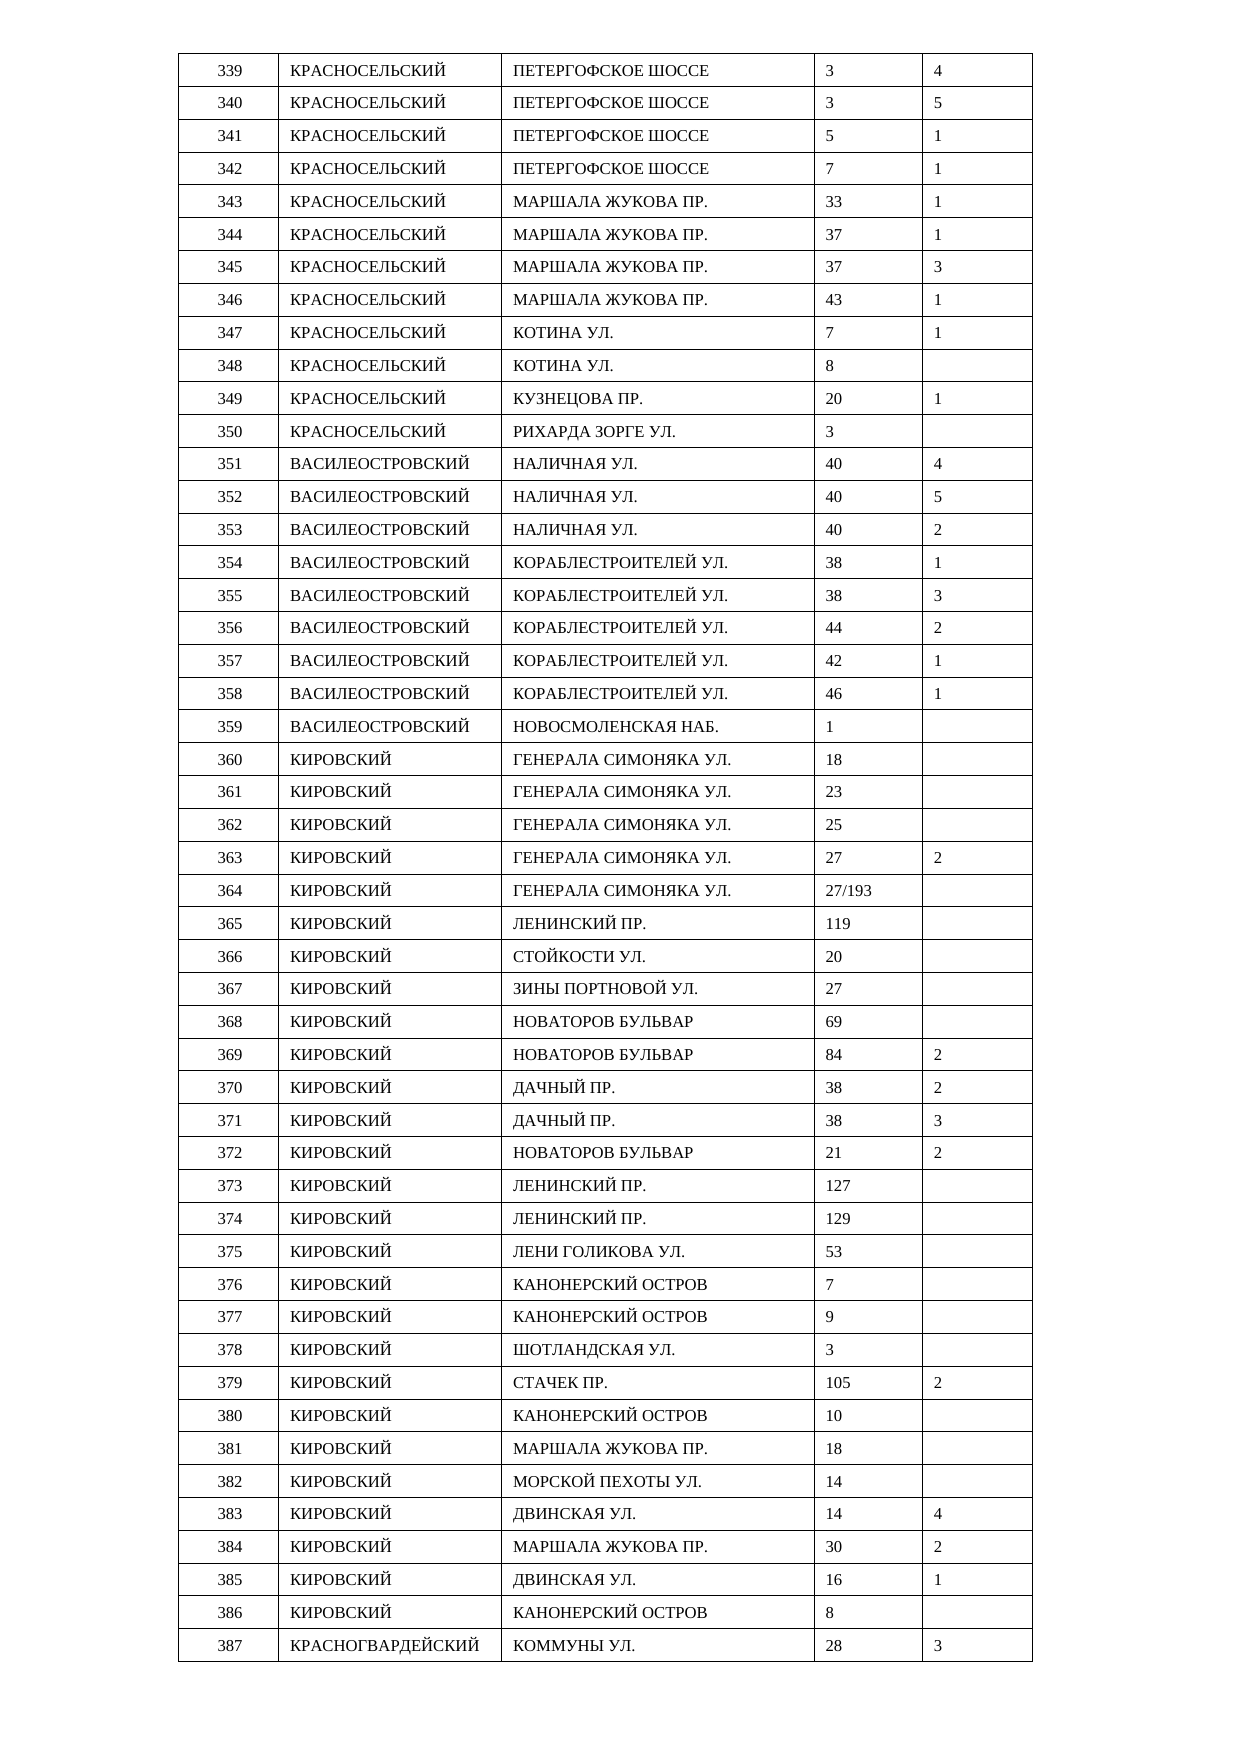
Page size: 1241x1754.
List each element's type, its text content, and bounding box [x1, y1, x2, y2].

table_cell КРАСНОСЕЛЬСКИЙ [279, 87, 501, 119]
table_cell ДАЧНЫЙ ПР. [502, 1104, 814, 1136]
table_cell 1 [923, 284, 1032, 316]
table_cell КИРОВСКИЙ [279, 1465, 501, 1497]
table_cell 25 [815, 809, 922, 841]
table_cell 373 [179, 1170, 278, 1202]
table_cell [923, 350, 1032, 381]
table_cell ПЕТЕРГОФСКОЕ ШОССЕ [502, 120, 814, 152]
table_cell [923, 907, 1032, 939]
table_cell РИХАРДА ЗОРГЕ УЛ. [502, 415, 814, 447]
table_cell 371 [179, 1104, 278, 1136]
table_cell МАРШАЛА ЖУКОВА ПР. [502, 1531, 814, 1562]
table_cell 346 [179, 284, 278, 316]
table_cell 3 [923, 251, 1032, 283]
table_cell 14 [815, 1498, 922, 1530]
table_cell 40 [815, 514, 922, 545]
table_cell [923, 809, 1032, 841]
table_cell [923, 1465, 1032, 1497]
table_cell ПЕТЕРГОФСКОЕ ШОССЕ [502, 54, 814, 86]
table_cell 33 [815, 185, 922, 217]
table_cell ВАСИЛЕОСТРОВСКИЙ [279, 514, 501, 545]
table_cell КИРОВСКИЙ [279, 1498, 501, 1530]
table_cell 38 [815, 579, 922, 611]
table_cell МАРШАЛА ЖУКОВА ПР. [502, 251, 814, 283]
table_cell 387 [179, 1629, 278, 1661]
table_cell 350 [179, 415, 278, 447]
table_cell КИРОВСКИЙ [279, 1400, 501, 1431]
table_cell КОРАБЛЕСТРОИТЕЛЕЙ УЛ. [502, 579, 814, 611]
table_cell 377 [179, 1301, 278, 1333]
table_cell 1 [923, 153, 1032, 184]
table_cell 30 [815, 1531, 922, 1562]
table_cell 7 [815, 1268, 922, 1300]
table_cell ЗИНЫ ПОРТНОВОЙ УЛ. [502, 973, 814, 1005]
table_cell 347 [179, 317, 278, 348]
table_cell 366 [179, 940, 278, 972]
table_cell 365 [179, 907, 278, 939]
table_cell 27/193 [815, 875, 922, 906]
table_cell ВАСИЛЕОСТРОВСКИЙ [279, 645, 501, 677]
table_cell 2 [923, 1039, 1032, 1070]
table_cell ШОТЛАНДСКАЯ УЛ. [502, 1334, 814, 1366]
table_cell ЛЕНИНСКИЙ ПР. [502, 907, 814, 939]
table_cell ВАСИЛЕОСТРОВСКИЙ [279, 481, 501, 512]
table_cell СТАЧЕК ПР. [502, 1367, 814, 1398]
table_cell 2 [923, 514, 1032, 545]
table_cell 349 [179, 382, 278, 414]
table_cell 38 [815, 1071, 922, 1103]
table_cell КОРАБЛЕСТРОИТЕЛЕЙ УЛ. [502, 546, 814, 578]
table_cell [923, 1268, 1032, 1300]
table_cell [923, 1006, 1032, 1037]
table_cell 385 [179, 1564, 278, 1595]
table_cell 352 [179, 481, 278, 512]
table_cell 370 [179, 1071, 278, 1103]
table_cell 342 [179, 153, 278, 184]
table_cell 2 [923, 1071, 1032, 1103]
table_cell 384 [179, 1531, 278, 1562]
table_cell 382 [179, 1465, 278, 1497]
table_cell ПЕТЕРГОФСКОЕ ШОССЕ [502, 153, 814, 184]
table_cell КИРОВСКИЙ [279, 1564, 501, 1595]
table_cell 9 [815, 1301, 922, 1333]
table_cell КРАСНОСЕЛЬСКИЙ [279, 218, 501, 250]
table_cell КРАСНОСЕЛЬСКИЙ [279, 185, 501, 217]
table_cell ВАСИЛЕОСТРОВСКИЙ [279, 710, 501, 742]
table_cell 40 [815, 481, 922, 512]
table_cell 8 [815, 350, 922, 381]
table_cell ГЕНЕРАЛА СИМОНЯКА УЛ. [502, 875, 814, 906]
table_cell КИРОВСКИЙ [279, 1268, 501, 1300]
table_cell 28 [815, 1629, 922, 1661]
table_cell КОММУНЫ УЛ. [502, 1629, 814, 1661]
table_cell [923, 1235, 1032, 1267]
table_cell 84 [815, 1039, 922, 1070]
table_cell КАНОНЕРСКИЙ ОСТРОВ [502, 1301, 814, 1333]
table_cell КИРОВСКИЙ [279, 1104, 501, 1136]
table_cell КИРОВСКИЙ [279, 973, 501, 1005]
table_cell ПЕТЕРГОФСКОЕ ШОССЕ [502, 87, 814, 119]
table_cell 129 [815, 1203, 922, 1234]
table_cell 18 [815, 1432, 922, 1464]
table_cell 3 [815, 87, 922, 119]
table_cell МАРШАЛА ЖУКОВА ПР. [502, 185, 814, 217]
table_cell 368 [179, 1006, 278, 1037]
table_cell КРАСНОСЕЛЬСКИЙ [279, 251, 501, 283]
table_cell НАЛИЧНАЯ УЛ. [502, 448, 814, 480]
table_cell КИРОВСКИЙ [279, 1137, 501, 1169]
table_cell 53 [815, 1235, 922, 1267]
table_cell ДВИНСКАЯ УЛ. [502, 1498, 814, 1530]
table_cell КРАСНОСЕЛЬСКИЙ [279, 382, 501, 414]
table_cell ГЕНЕРАЛА СИМОНЯКА УЛ. [502, 809, 814, 841]
table_cell КРАСНОСЕЛЬСКИЙ [279, 153, 501, 184]
table_cell 46 [815, 678, 922, 709]
table_cell 18 [815, 743, 922, 775]
table_cell МОРСКОЙ ПЕХОТЫ УЛ. [502, 1465, 814, 1497]
table_cell КИРОВСКИЙ [279, 1367, 501, 1398]
table_cell 345 [179, 251, 278, 283]
table_cell КОТИНА УЛ. [502, 317, 814, 348]
table_cell КИРОВСКИЙ [279, 907, 501, 939]
table_cell 69 [815, 1006, 922, 1037]
table_cell КИРОВСКИЙ [279, 1071, 501, 1103]
table_cell 380 [179, 1400, 278, 1431]
table_cell КИРОВСКИЙ [279, 1301, 501, 1333]
table_cell [923, 743, 1032, 775]
table_cell 10 [815, 1400, 922, 1431]
table_cell 2 [923, 1367, 1032, 1398]
table_cell КРАСНОСЕЛЬСКИЙ [279, 54, 501, 86]
table_cell 4 [923, 1498, 1032, 1530]
table_cell МАРШАЛА ЖУКОВА ПР. [502, 284, 814, 316]
table_cell МАРШАЛА ЖУКОВА ПР. [502, 218, 814, 250]
table_cell КРАСНОСЕЛЬСКИЙ [279, 120, 501, 152]
table_cell 37 [815, 218, 922, 250]
table_cell 3 [815, 1334, 922, 1366]
table_cell [923, 1400, 1032, 1431]
table_cell КАНОНЕРСКИЙ ОСТРОВ [502, 1596, 814, 1628]
table_cell 4 [923, 448, 1032, 480]
table_cell 7 [815, 153, 922, 184]
table_cell 27 [815, 842, 922, 873]
table_cell ДВИНСКАЯ УЛ. [502, 1564, 814, 1595]
table_cell КОРАБЛЕСТРОИТЕЛЕЙ УЛ. [502, 612, 814, 644]
table_cell 348 [179, 350, 278, 381]
table_cell 27 [815, 973, 922, 1005]
table_cell 361 [179, 776, 278, 808]
table_cell КИРОВСКИЙ [279, 1235, 501, 1267]
table_cell НОВАТОРОВ БУЛЬВАР [502, 1039, 814, 1070]
table_cell [923, 875, 1032, 906]
table_cell [923, 973, 1032, 1005]
table_cell 7 [815, 317, 922, 348]
table_cell КИРОВСКИЙ [279, 809, 501, 841]
table_cell 1 [923, 120, 1032, 152]
table_cell 14 [815, 1465, 922, 1497]
table_cell ВАСИЛЕОСТРОВСКИЙ [279, 612, 501, 644]
table_cell 374 [179, 1203, 278, 1234]
table_cell 3 [923, 1104, 1032, 1136]
table_cell КАНОНЕРСКИЙ ОСТРОВ [502, 1268, 814, 1300]
table_cell 1 [923, 185, 1032, 217]
table_cell 1 [923, 382, 1032, 414]
table_cell ЛЕНИНСКИЙ ПР. [502, 1203, 814, 1234]
table_cell 5 [923, 87, 1032, 119]
table_cell КРАСНОСЕЛЬСКИЙ [279, 284, 501, 316]
table_cell 2 [923, 612, 1032, 644]
table_cell 1 [923, 317, 1032, 348]
table_cell 355 [179, 579, 278, 611]
table_cell 40 [815, 448, 922, 480]
table_cell 378 [179, 1334, 278, 1366]
table_cell КОТИНА УЛ. [502, 350, 814, 381]
table_cell 43 [815, 284, 922, 316]
table_cell МАРШАЛА ЖУКОВА ПР. [502, 1432, 814, 1464]
table_cell 5 [923, 481, 1032, 512]
table_cell КИРОВСКИЙ [279, 1039, 501, 1070]
table_cell 20 [815, 382, 922, 414]
table_cell [923, 1596, 1032, 1628]
table_cell ГЕНЕРАЛА СИМОНЯКА УЛ. [502, 842, 814, 873]
table_cell 21 [815, 1137, 922, 1169]
table_cell 358 [179, 678, 278, 709]
table_cell 364 [179, 875, 278, 906]
table_cell КИРОВСКИЙ [279, 1334, 501, 1366]
table_cell 356 [179, 612, 278, 644]
table_cell 38 [815, 1104, 922, 1136]
table_cell 1 [923, 645, 1032, 677]
table_cell ГЕНЕРАЛА СИМОНЯКА УЛ. [502, 776, 814, 808]
table_cell 38 [815, 546, 922, 578]
table_cell [923, 1203, 1032, 1234]
table_cell 44 [815, 612, 922, 644]
table_cell 343 [179, 185, 278, 217]
table_cell 3 [923, 579, 1032, 611]
table_cell 127 [815, 1170, 922, 1202]
table_cell КРАСНОСЕЛЬСКИЙ [279, 350, 501, 381]
table_cell КИРОВСКИЙ [279, 1170, 501, 1202]
table_cell [923, 415, 1032, 447]
table_cell 20 [815, 940, 922, 972]
table_cell КИРОВСКИЙ [279, 1006, 501, 1037]
table_cell [923, 1301, 1032, 1333]
table_cell 2 [923, 842, 1032, 873]
table_cell 362 [179, 809, 278, 841]
table_cell [923, 940, 1032, 972]
table_cell 381 [179, 1432, 278, 1464]
table_cell 1 [923, 218, 1032, 250]
table_cell 359 [179, 710, 278, 742]
table_cell 1 [815, 710, 922, 742]
table_cell 367 [179, 973, 278, 1005]
table_cell [923, 1334, 1032, 1366]
table_cell [923, 1170, 1032, 1202]
table_cell КИРОВСКИЙ [279, 1596, 501, 1628]
table_cell [923, 710, 1032, 742]
table_cell 363 [179, 842, 278, 873]
table_cell 4 [923, 54, 1032, 86]
table_cell 2 [923, 1137, 1032, 1169]
table_cell [923, 776, 1032, 808]
table_cell ЛЕНИНСКИЙ ПР. [502, 1170, 814, 1202]
table_cell КУЗНЕЦОВА ПР. [502, 382, 814, 414]
table_cell КРАСНОСЕЛЬСКИЙ [279, 317, 501, 348]
table_cell ВАСИЛЕОСТРОВСКИЙ [279, 448, 501, 480]
table_cell 2 [923, 1531, 1032, 1562]
table_cell 8 [815, 1596, 922, 1628]
table_cell 369 [179, 1039, 278, 1070]
table_cell 351 [179, 448, 278, 480]
table_cell 340 [179, 87, 278, 119]
table_cell 375 [179, 1235, 278, 1267]
table_cell КИРОВСКИЙ [279, 743, 501, 775]
table_cell 119 [815, 907, 922, 939]
table_cell 1 [923, 1564, 1032, 1595]
table_cell 3 [815, 415, 922, 447]
table_cell 1 [923, 678, 1032, 709]
table_cell 42 [815, 645, 922, 677]
table_cell КОРАБЛЕСТРОИТЕЛЕЙ УЛ. [502, 645, 814, 677]
table_cell 105 [815, 1367, 922, 1398]
table_cell ВАСИЛЕОСТРОВСКИЙ [279, 678, 501, 709]
table_cell 386 [179, 1596, 278, 1628]
table_cell 23 [815, 776, 922, 808]
table_cell 353 [179, 514, 278, 545]
table_cell СТОЙКОСТИ УЛ. [502, 940, 814, 972]
table_cell 372 [179, 1137, 278, 1169]
table_cell ДАЧНЫЙ ПР. [502, 1071, 814, 1103]
table_cell 376 [179, 1268, 278, 1300]
table_cell 1 [923, 546, 1032, 578]
table_cell ВАСИЛЕОСТРОВСКИЙ [279, 579, 501, 611]
table_cell КИРОВСКИЙ [279, 1432, 501, 1464]
table_cell 383 [179, 1498, 278, 1530]
table_cell 3 [815, 54, 922, 86]
table_cell КИРОВСКИЙ [279, 940, 501, 972]
table_cell 339 [179, 54, 278, 86]
table_cell ВАСИЛЕОСТРОВСКИЙ [279, 546, 501, 578]
table_cell [923, 1432, 1032, 1464]
table_cell КИРОВСКИЙ [279, 1203, 501, 1234]
table_cell КАНОНЕРСКИЙ ОСТРОВ [502, 1400, 814, 1431]
table_cell КИРОВСКИЙ [279, 842, 501, 873]
table_cell ГЕНЕРАЛА СИМОНЯКА УЛ. [502, 743, 814, 775]
table_cell НОВАТОРОВ БУЛЬВАР [502, 1137, 814, 1169]
table_cell 341 [179, 120, 278, 152]
table_cell НОВОСМОЛЕНСКАЯ НАБ. [502, 710, 814, 742]
table_cell 5 [815, 120, 922, 152]
table_cell НАЛИЧНАЯ УЛ. [502, 514, 814, 545]
table_cell 360 [179, 743, 278, 775]
table_cell ЛЕНИ ГОЛИКОВА УЛ. [502, 1235, 814, 1267]
table_cell КРАСНОГВАРДЕЙСКИЙ [279, 1629, 501, 1661]
table_cell КОРАБЛЕСТРОИТЕЛЕЙ УЛ. [502, 678, 814, 709]
table_cell 3 [923, 1629, 1032, 1661]
table_cell 357 [179, 645, 278, 677]
table_cell НАЛИЧНАЯ УЛ. [502, 481, 814, 512]
table_cell 37 [815, 251, 922, 283]
table_cell НОВАТОРОВ БУЛЬВАР [502, 1006, 814, 1037]
table_cell 379 [179, 1367, 278, 1398]
table_cell КИРОВСКИЙ [279, 875, 501, 906]
table_cell КИРОВСКИЙ [279, 1531, 501, 1562]
table_cell 354 [179, 546, 278, 578]
table_cell 344 [179, 218, 278, 250]
table_cell КРАСНОСЕЛЬСКИЙ [279, 415, 501, 447]
table_cell КИРОВСКИЙ [279, 776, 501, 808]
table_cell 16 [815, 1564, 922, 1595]
